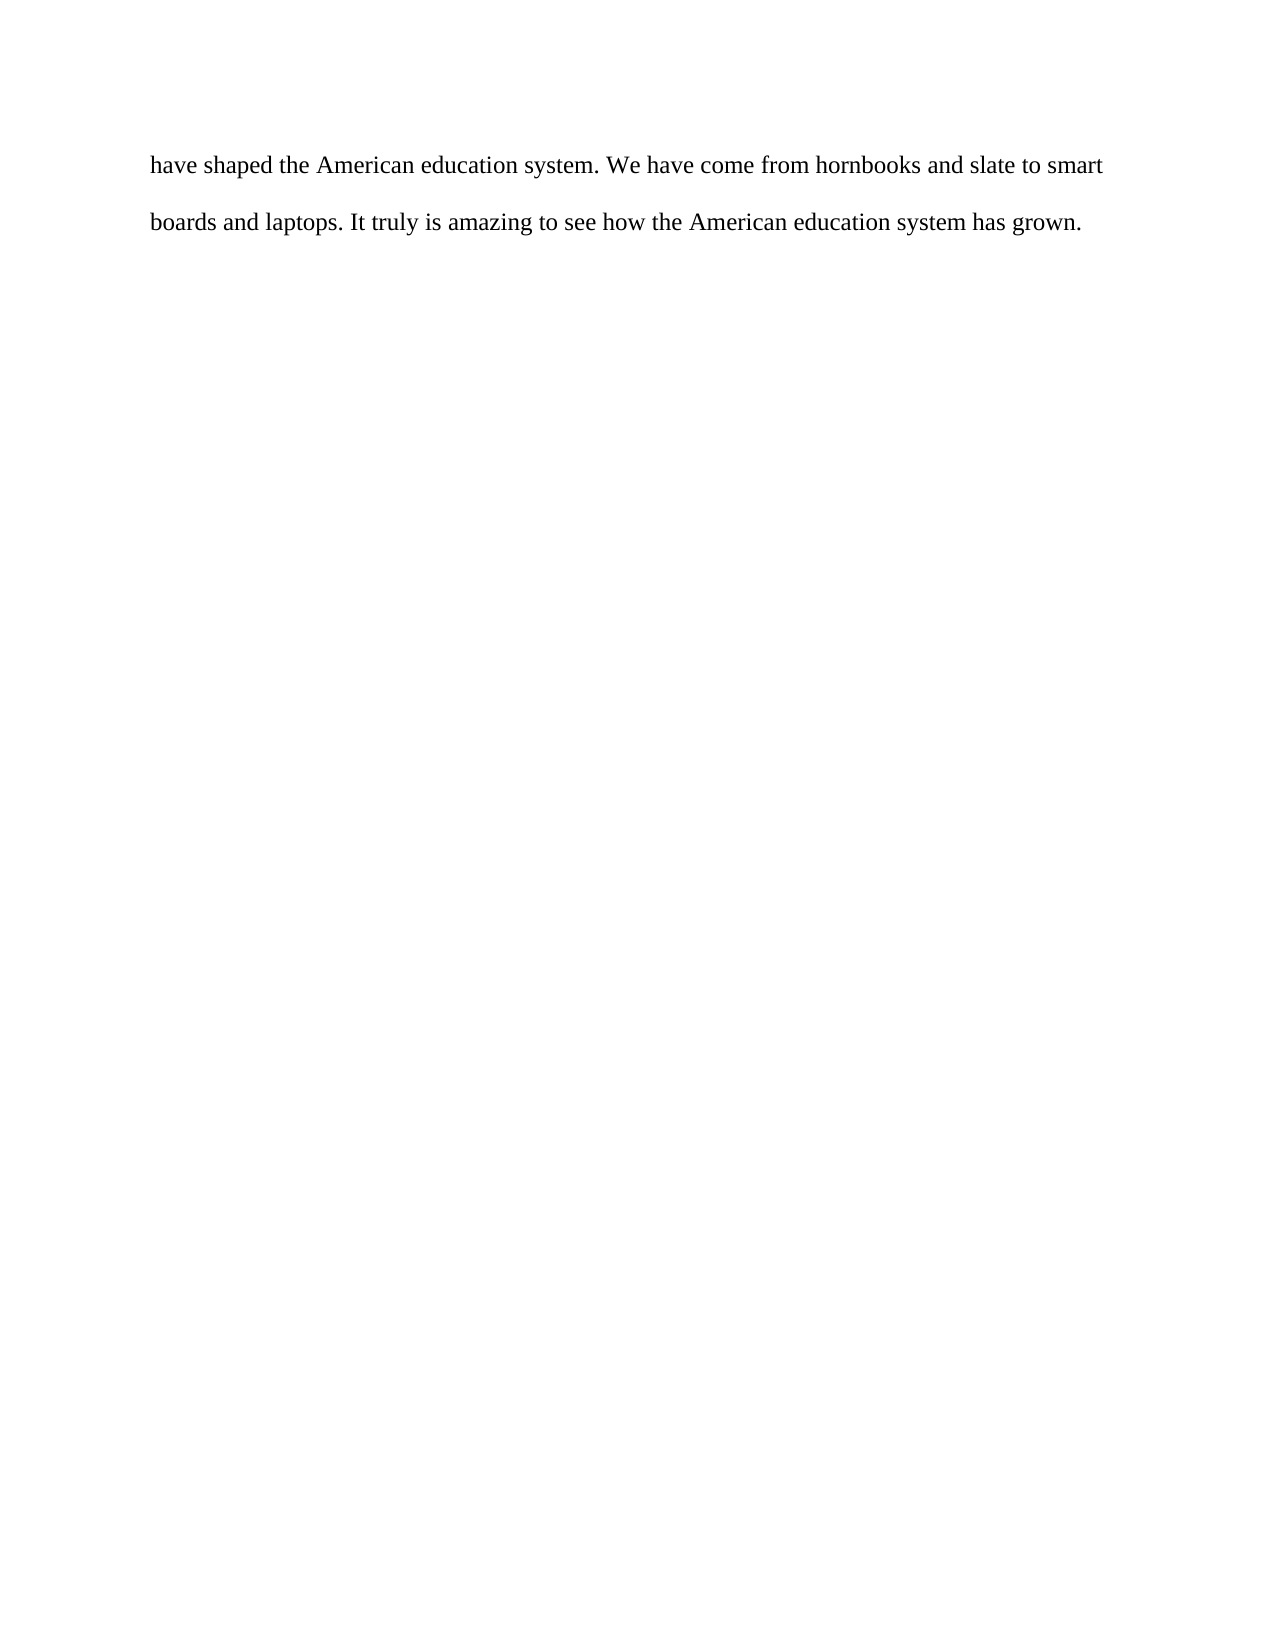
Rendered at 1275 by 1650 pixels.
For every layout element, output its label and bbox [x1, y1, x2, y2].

text [150, 150, 1125, 236]
